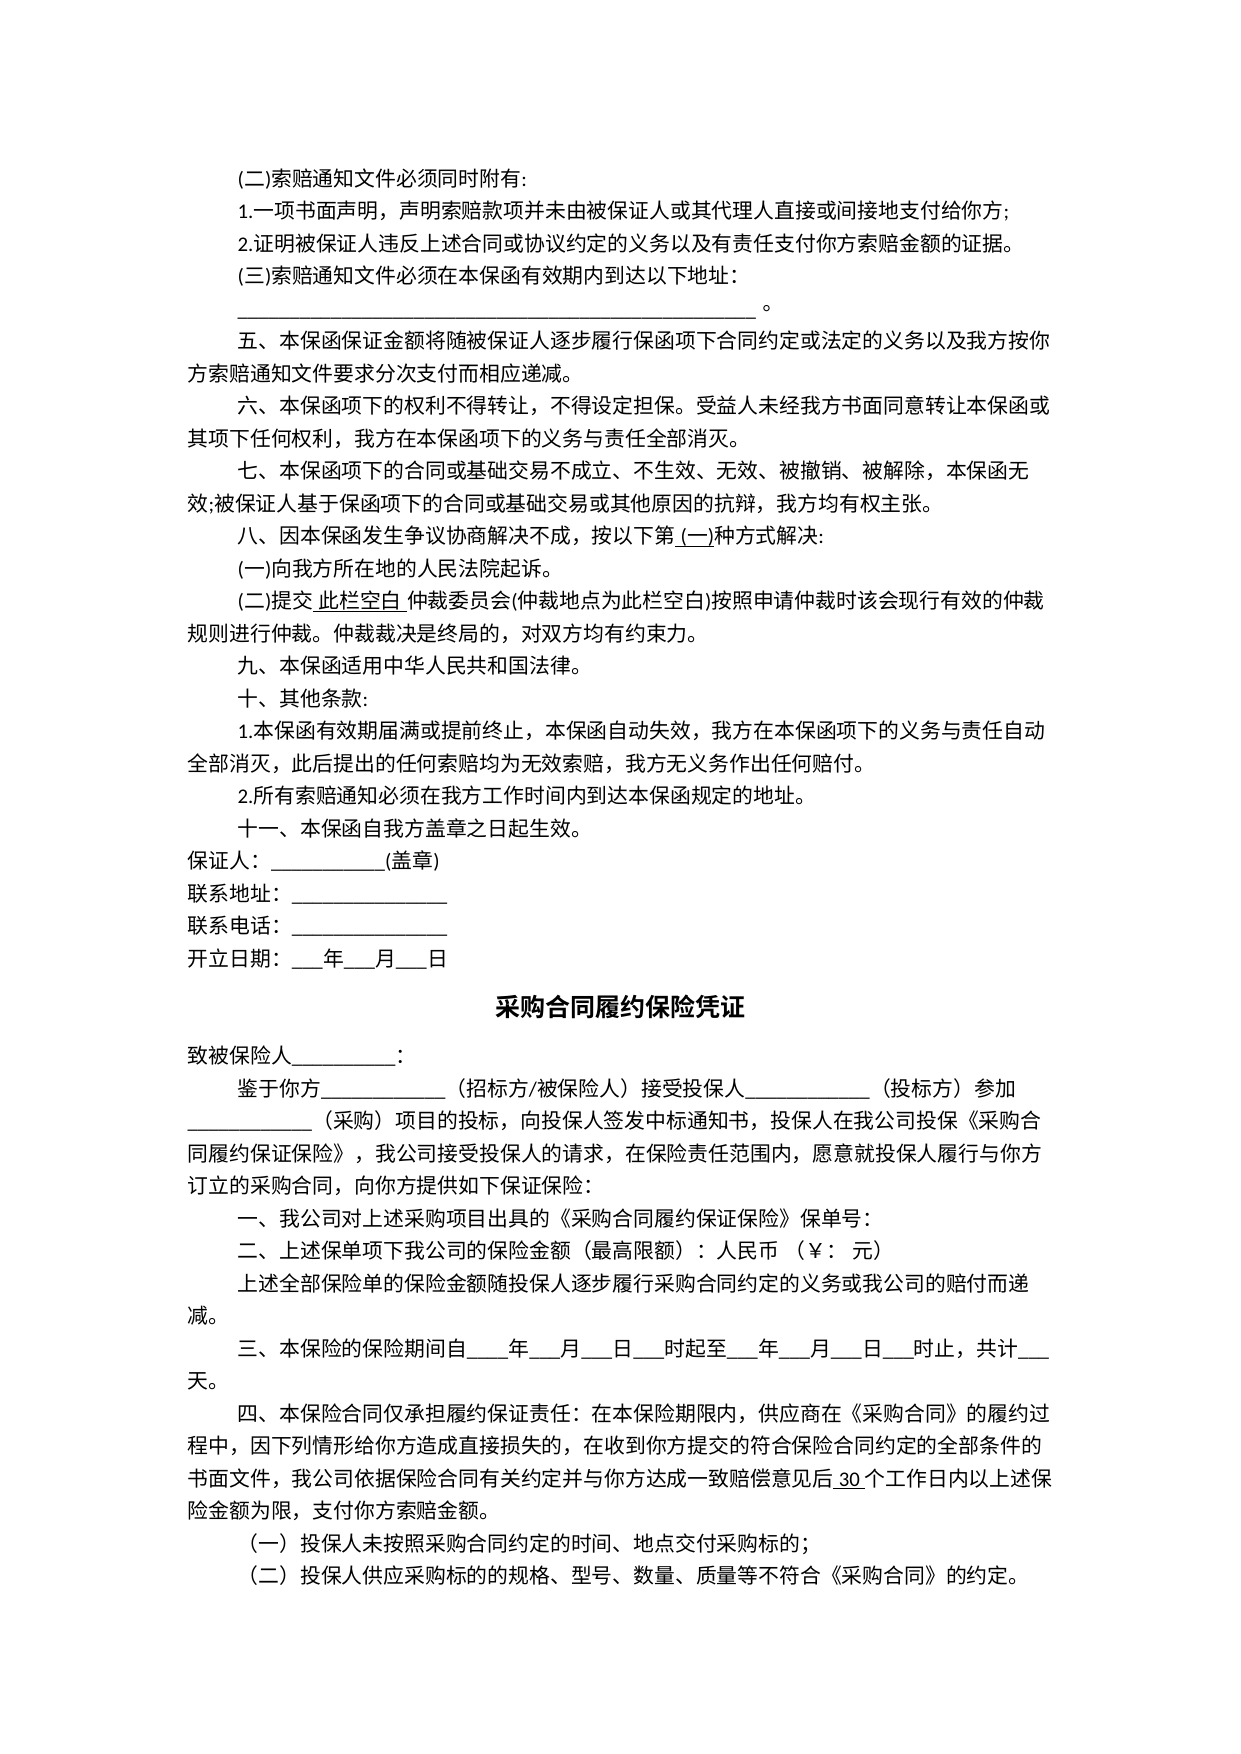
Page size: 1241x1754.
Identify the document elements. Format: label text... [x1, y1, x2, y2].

text 采购合同履约保险凭证 [187, 974, 1053, 1039]
text （一）投保人未按照采购合同约定的时间、地点交付采购标的； [187, 1527, 1053, 1559]
text 一、我公司对上述采购项目出具的《采购合同履约保证保险》保单号： [187, 1202, 1053, 1234]
text 六、本保函项下的权利不得转让，不得设定担保。受益人未经我方书面同意转让本保函或其项下任何权利，我方在本保函项下的义务与责任全部消灭。 [187, 389, 1053, 454]
text 十一、本保函自我方盖章之日起生效。 [187, 812, 1053, 844]
text 开立日期：___年___月___日 [187, 942, 1053, 974]
text 保证人：___________(盖章) [187, 844, 1053, 877]
text 2.所有索赔通知必须在我方工作时间内到达本保函规定的地址。 [187, 779, 1053, 812]
text 五、本保函保证金额将随被保证人逐步履行保函项下合同约定或法定的义务以及我方按你方索赔通知文件要求分次支付而相应递减。 [187, 324, 1053, 389]
text （二）投保人供应采购标的的规格、型号、数量、质量等不符合《采购合同》的约定。 [187, 1559, 1053, 1592]
text 1.本保函有效期届满或提前终止，本保函自动失效，我方在本保函项下的义务与责任自动全部消灭，此后提出的任何索赔均为无效索赔，我方无义务作出任何赔付。 [187, 714, 1053, 779]
text 致被保险人__________： [187, 1039, 1053, 1072]
text 七、本保函项下的合同或基础交易不成立、不生效、无效、被撤销、被解除，本保函无效;被保证人基于保函项下的合同或基础交易或其他原因的抗辩，我方均有权主张。 [187, 454, 1053, 519]
text __________________________________________________。 [187, 292, 1053, 324]
text (二)提交 此栏空白 仲裁委员会(仲裁地点为此栏空白)按照申请仲裁时该会现行有效的仲裁规则进行仲裁。仲裁裁决是终局的，对双方均有约束力。 [187, 584, 1053, 649]
text 联系地址：_______________ [187, 877, 1053, 909]
text 八、因本保函发生争议协商解决不成，按以下第 (一)种方式解决: [187, 519, 1053, 552]
text 上述全部保险单的保险金额随投保人逐步履行采购合同约定的义务或我公司的赔付而递减。 [187, 1267, 1053, 1332]
text (一)向我方所在地的人民法院起诉。 [187, 552, 1053, 584]
text (二)索赔通知文件必须同时附有: [187, 162, 1053, 194]
text 1.一项书面声明，声明索赔款项并未由被保证人或其代理人直接或间接地支付给你方; [187, 194, 1053, 227]
text 三、本保险的保险期间自____年___月___日___时起至___年___月___日___时止，共计___天。 [187, 1332, 1053, 1397]
text 二、上述保单项下我公司的保险金额（最高限额）：人民币 （￥： 元） [187, 1234, 1053, 1267]
text 2.证明被保证人违反上述合同或协议约定的义务以及有责任支付你方索赔金额的证据。 [187, 227, 1053, 259]
text 九、本保函适用中华人民共和国法律。 [187, 649, 1053, 682]
text 十、其他条款: [187, 682, 1053, 714]
text 鉴于你方____________（招标方/被保险人）接受投保人____________（投标方）参加____________（采购）项目的投标，向投保人签发中标通知书，投保人在我公司投保《采购合同履约保证保险》，我公司接受投保人的请求，在保险责任范围内，愿意就投保人履行与你方订立的采购合同，向你方提供如下保证保险： [187, 1072, 1053, 1202]
text 联系电话：_______________ [187, 909, 1053, 942]
text 四、本保险合同仅承担履约保证责任：在本保险期限内，供应商在《采购合同》的履约过程中，因下列情形给你方造成直接损失的，在收到你方提交的符合保险合同约定的全部条件的书面文件，我公司依据保险合同有关约定并与你方达成一致赔偿意见后 30 个工作日内以上述保险金额为限，支付你方索赔金额。 [187, 1397, 1053, 1527]
text (三)索赔通知文件必须在本保函有效期内到达以下地址： [187, 259, 1053, 292]
